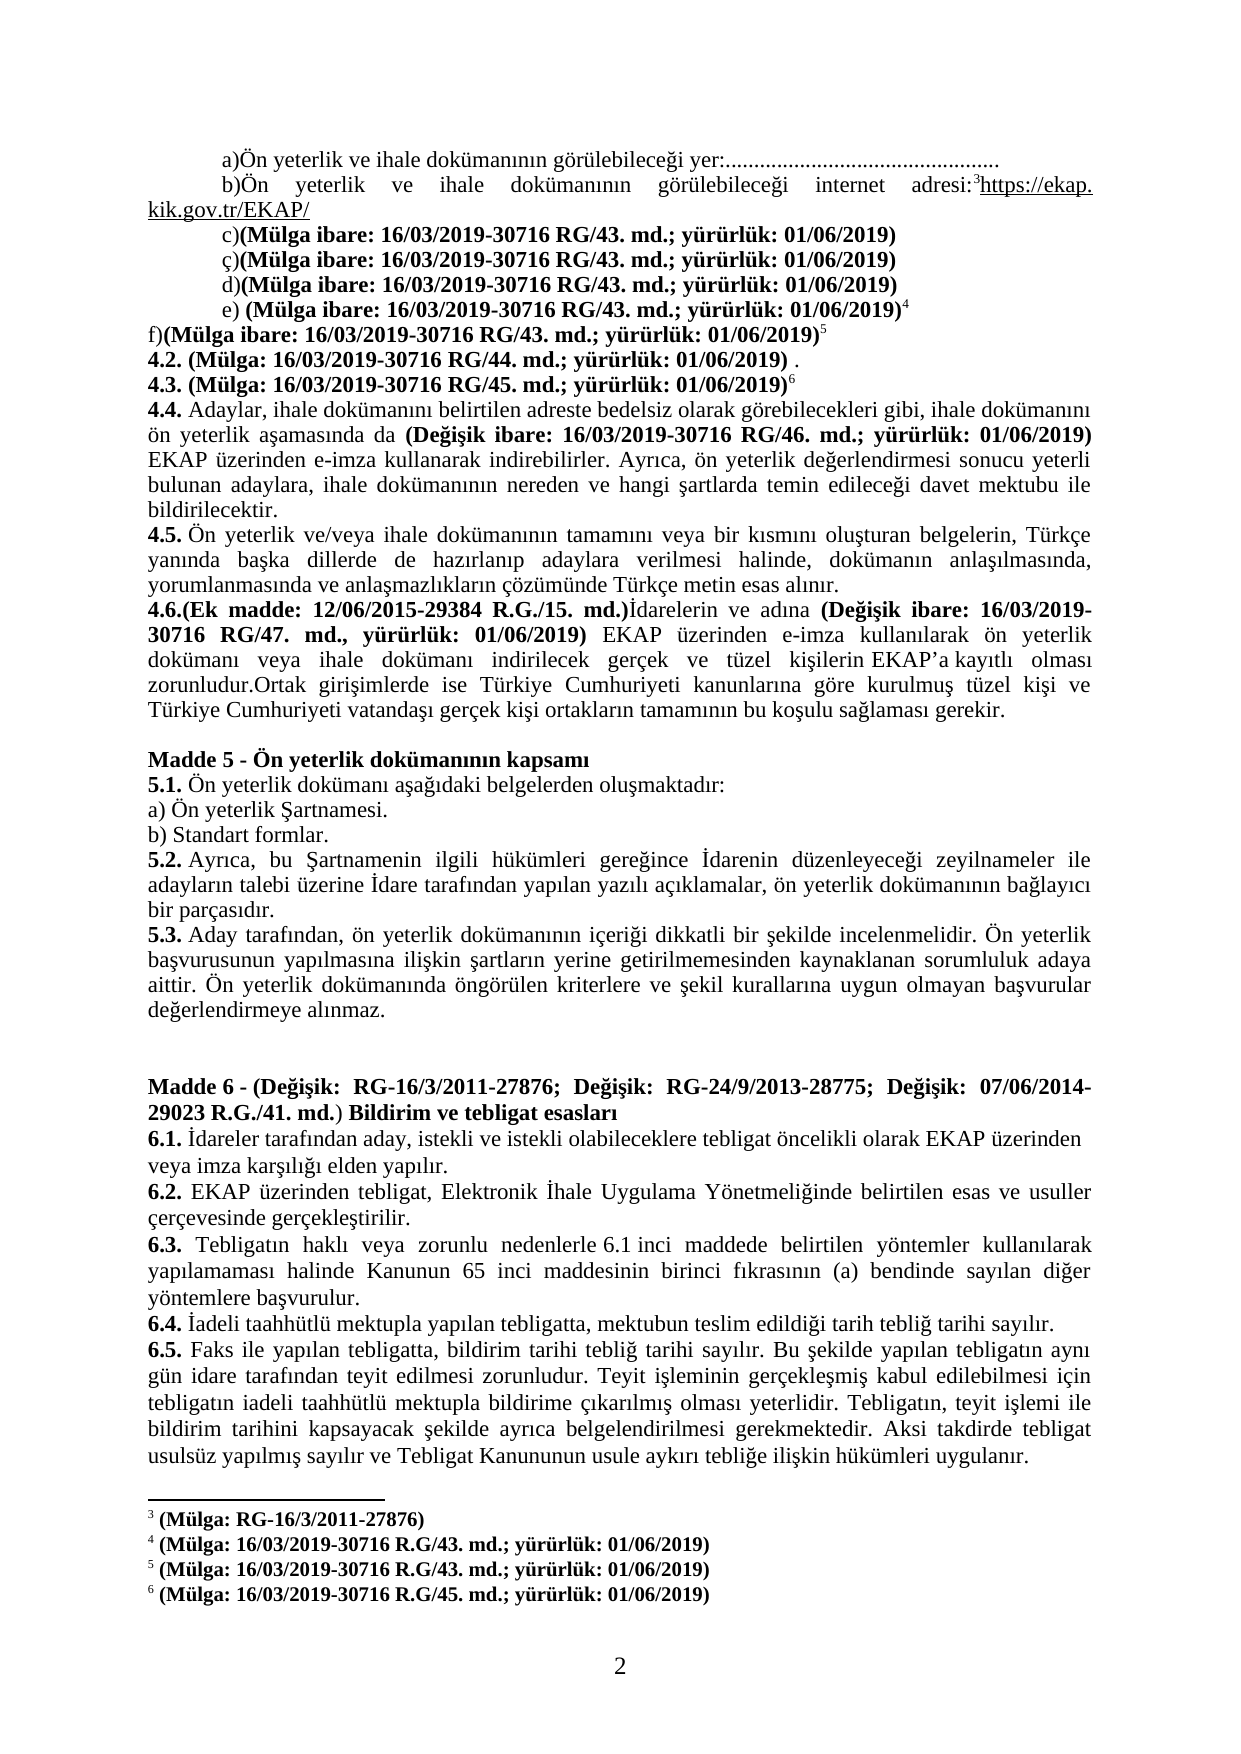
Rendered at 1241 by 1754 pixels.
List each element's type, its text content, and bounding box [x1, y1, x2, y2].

text a) Ön yeterlik Şartnamesi. [148, 798, 1092, 823]
text 4.6.(Ek madde: 12/06/2015-29384 R.G./15. md.)İdarelerin ve adına (Değişik ibare: 16/03/2019-30716 RG/47. md., yürürlük: 01/06/2019) EKAP üzerinden e-imza kullanılarak ön yeterlik dokümanı veya ihale dokümanı indirilecek gerçek ve tüzel kişilerin EKAP’a kayıtlı olması zorunludur.Ortak girişimlerde ise Türkiye Cumhuriyeti kanunlarına göre kurulmuş tüzel kişi ve Türkiye Cumhuriyeti vatandaşı gerçek kişi ortakların tamamının bu koşulu sağlaması gerekir. [148, 598, 1092, 723]
text 4.5. Ön yeterlik ve/veya ihale dokümanının tamamını veya bir kısmını oluşturan belgelerin, Türkçe yanında başka dillerde de hazırlanıp adaylara verilmesi halinde, dokümanın anlaşılmasında, yorumlanmasında ve anlaşmazlıkların çözümünde Türkçe metin esas alınır. [148, 523, 1092, 598]
text 6.3. Tebligatın haklı veya zorunlu nedenlerle 6.1 inci maddede belirtilen yöntemler kullanılarak yapılamaması halinde Kanunun 65 inci maddesinin birinci fıkrasının (a) bendinde sayılan diğer yöntemlere başvurulur. [148, 1231, 1092, 1310]
text 4.3. (Mülga: 16/03/2019-30716 RG/45. md.; yürürlük: 01/06/2019) [148, 373, 1092, 398]
text e) (Mülga ibare: 16/03/2019-30716 RG/43. md.; yürürlük: 01/06/2019) [148, 298, 1092, 323]
text 6.4. İadeli taahhütlü mektupla yapılan tebligatta, mektubun teslim edildiği tarih tebliğ tarihi sayılır. [148, 1310, 1092, 1336]
text Madde 6 - (Değişik: RG-16/3/2011-27876; Değişik: RG-24/9/2013-28775; Değişik: 07/06/2014-29023 R.G./41. md.) Bildirim ve tebligat esasları [148, 1073, 1092, 1125]
text 6.5. Faks ile yapılan tebligatta, bildirim tarihi tebliğ tarihi sayılır. Bu şekilde yapılan tebligatın aynı gün idare tarafından teyit edilmesi zorunludur. Teyit işleminin gerçekleşmiş kabul edilebilmesi için tebligatın iadeli taahhütlü mektupla bildirime çıkarılmış olması yeterlidir. Tebligatın, teyit işlemi ile bildirim tarihini kapsayacak şekilde ayrıca belgelendirilmesi gerekmektedir. Aksi takdirde tebligat usulsüz yapılmış sayılır ve Tebligat Kanununun usule aykırı tebliğe ilişkin hükümleri uygulanır. [148, 1336, 1092, 1468]
text a)Ön yeterlik ve ihale dokümanının görülebileceği yer:................................................ [148, 148, 1092, 173]
text 6.2. EKAP üzerinden tebligat, Elektronik İhale Uygulama Yönetmeliğinde belirtilen esas ve usuller çerçevesinde gerçekleştirilir. [148, 1178, 1092, 1231]
text c)(Mülga ibare: 16/03/2019-30716 RG/43. md.; yürürlük: 01/06/2019) [148, 223, 1092, 248]
text Madde 5 - Ön yeterlik dokümanının kapsamı [148, 748, 1092, 773]
text 6.1. İdareler tarafından aday, istekli ve istekli olabileceklere tebligat öncelikli olarak EKAP üzerinden veya imza karşılığı elden yapılır. [148, 1125, 1092, 1178]
text b)Ön yeterlik ve ihale dokümanının görülebileceği internet adresi:https://ekap. kik.gov.tr/EKAP/ [148, 173, 1092, 223]
text 5.1. Ön yeterlik dokümanı aşağıdaki belgelerden oluşmaktadır: [148, 773, 1092, 798]
text b) Standart formlar. [148, 823, 1092, 848]
text f)(Mülga ibare: 16/03/2019-30716 RG/43. md.; yürürlük: 01/06/2019) [148, 323, 1092, 348]
text 5.3. Aday tarafından, ön yeterlik dokümanının içeriği dikkatli bir şekilde incelenmelidir. Ön yeterlik başvurusunun yapılmasına ilişkin şartların yerine getirilmemesinden kaynaklanan sorumluluk adaya aittir. Ön yeterlik dokümanında öngörülen kriterlere ve şekil kurallarına uygun olmayan başvurular değerlendirmeye alınmaz. [148, 923, 1092, 1023]
text d)(Mülga ibare: 16/03/2019-30716 RG/43. md.; yürürlük: 01/06/2019) [148, 273, 1092, 298]
text 4.4. Adaylar, ihale dokümanını belirtilen adreste bedelsiz olarak görebilecekleri gibi, ihale dokümanını ön yeterlik aşamasında da (Değişik ibare: 16/03/2019-30716 RG/46. md.; yürürlük: 01/06/2019) EKAP üzerinden e-imza kullanarak indirebilirler. Ayrıca, ön yeterlik değerlendirmesi sonucu yeterli bulunan adaylara, ihale dokümanının nereden ve hangi şartlarda temin edileceği davet mektubu ile bildirilecektir. [148, 398, 1092, 523]
text ç)(Mülga ibare: 16/03/2019-30716 RG/43. md.; yürürlük: 01/06/2019) [148, 248, 1092, 273]
text 5.2. Ayrıca, bu Şartnamenin ilgili hükümleri gereğince İdarenin düzenleyeceği zeyilnameler ile adayların talebi üzerine İdare tarafından yapılan yazılı açıklamalar, ön yeterlik dokümanının bağlayıcı bir parçasıdır. [148, 848, 1092, 923]
text 4.2. (Mülga: 16/03/2019-30716 RG/44. md.; yürürlük: 01/06/2019) . [148, 348, 1092, 373]
